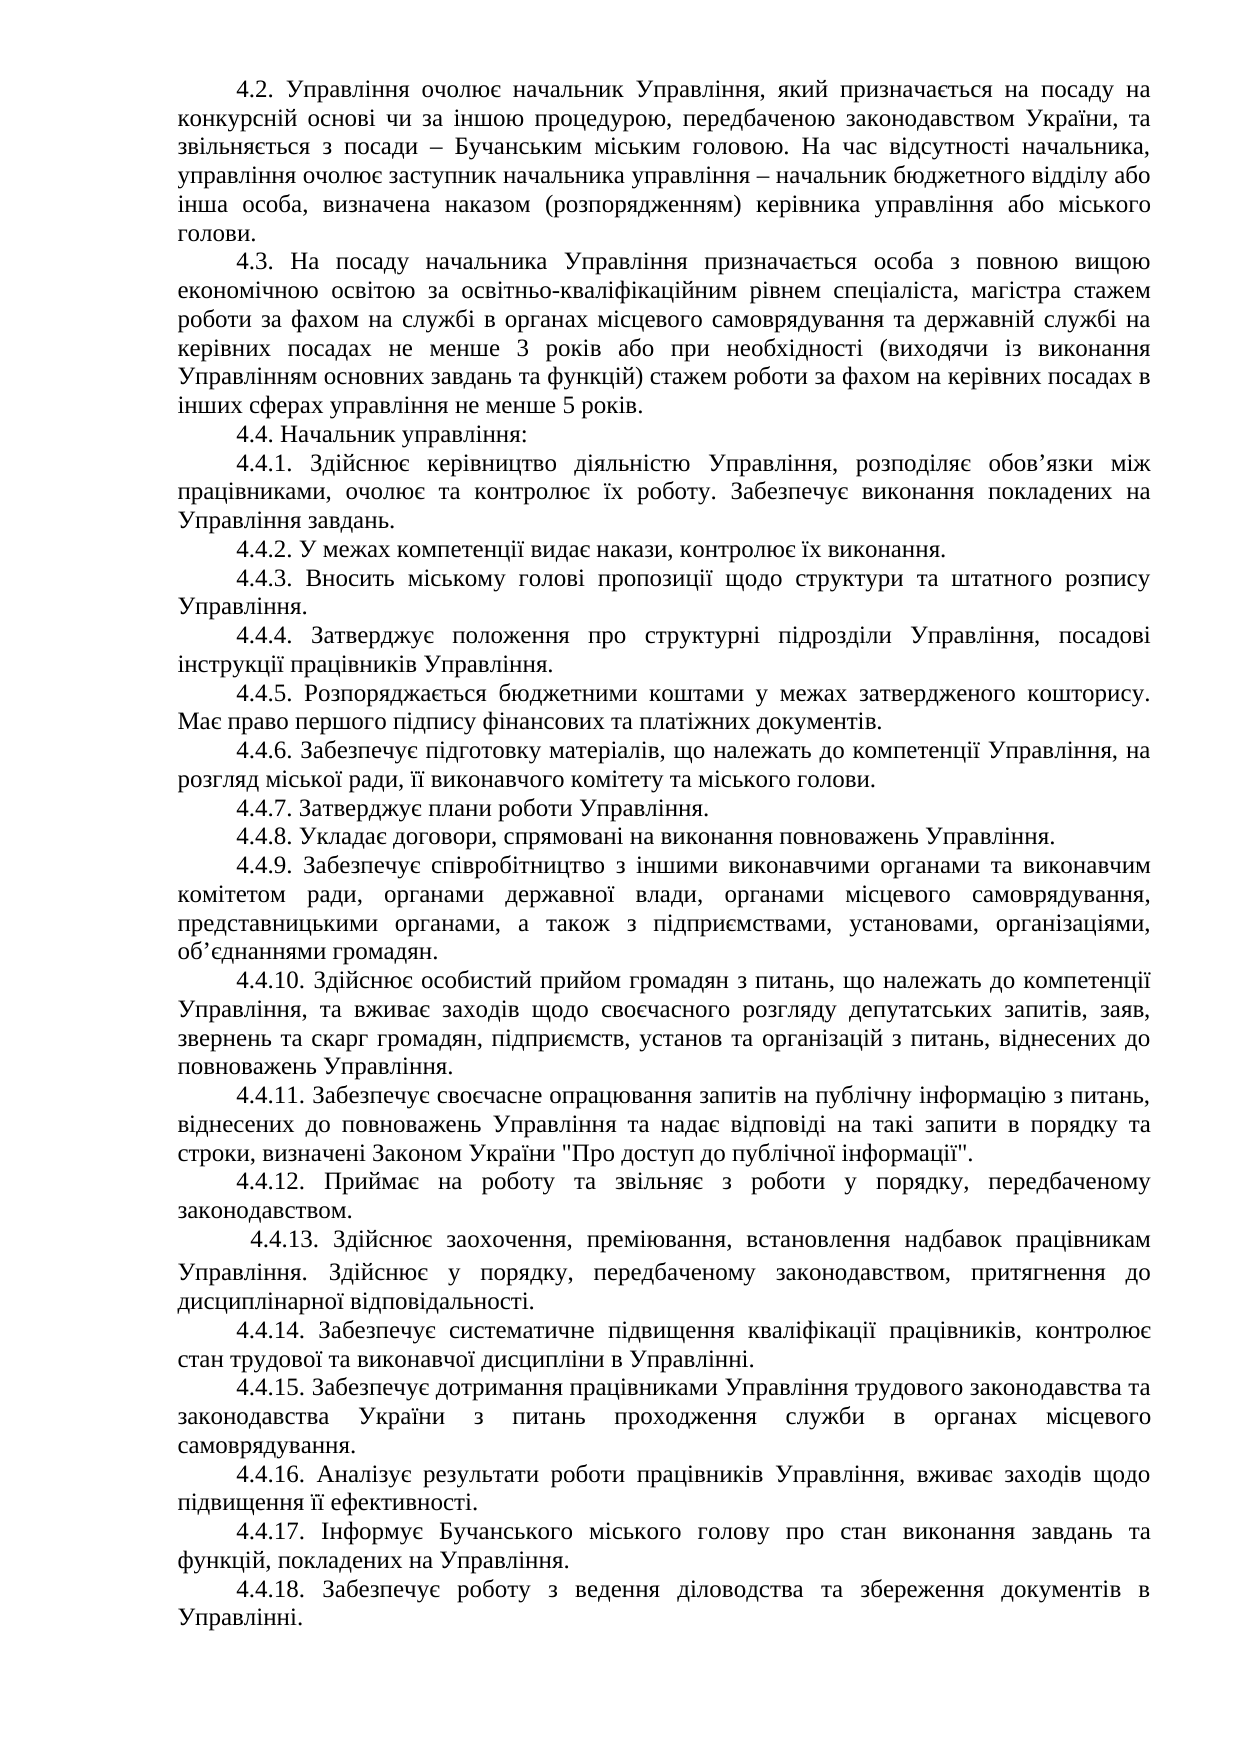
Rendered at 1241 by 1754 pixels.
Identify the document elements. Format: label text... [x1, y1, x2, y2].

text 4.3. На посаду начальника Управління призначається особа з повною вищою економічною освітою за освітньо-кваліфікаційним рівнем спеціаліста, магістра стажем роботи за фахом на службі в органах місцевого самоврядування та державній службі на керівних посадах не менше 3 років або при необхідності (виходячи із виконання Управлінням основних завдань та функцій) стажем роботи за фахом на керівних посадах в інших сферах управління не менше 5 років. [177, 246, 1152, 419]
text 4.4.3. Вносить міському голові пропозиції щодо структури та штатного розпису Управління. [177, 563, 1152, 620]
text 4.4.2. У межах компетенції видає накази, контролює їх виконання. [177, 534, 1152, 563]
text 4.4.5. Розпоряджається бюджетними коштами у межах затвердженого кошторису. Має право першого підпису фінансових та платіжних документів. [177, 678, 1152, 735]
text 4.4.8. Укладає договори, спрямовані на виконання повноважень Управління. [177, 821, 1152, 850]
text 4.4.4. Затверджує положення про структурні підрозділи Управління, посадові інструкції працівників Управління. [177, 620, 1152, 678]
text 4.4.18. Забезпечує роботу з ведення діловодства та збереження документів в Управлінні. [177, 1574, 1152, 1631]
text 4.4.7. Затверджує плани роботи Управління. [177, 793, 1152, 821]
text 4.4.9. Забезпечує співробітництво з іншими виконавчими органами та виконавчим комітетом ради, органами державної влади, органами місцевого самоврядування, представницькими органами, а також з підприємствами, установами, організаціями, об’єднаннями громадян. [177, 850, 1152, 965]
text 4.4.16. Аналізує результати роботи працівників Управління, вживає заходів щодо підвищення її ефективності. [177, 1459, 1152, 1516]
text 4.4.1. Здійснює керівництво діяльністю Управління, розподіляє обов’язки між працівниками, очолює та контролює їх роботу. Забезпечує виконання покладених на Управління завдань. [177, 448, 1152, 534]
text 4.4.13. Здійснює заохочення, преміювання, встановлення надбавок працівникам Управління. Здійснює у порядку, передбаченому законодавством, притягнення до дисциплінарної відповідальності. [177, 1224, 1152, 1315]
text 4.4.15. Забезпечує дотримання працівниками Управління трудового законодавства та законодавства України з питань проходження служби в органах місцевого самоврядування. [177, 1372, 1152, 1459]
text 4.4.14. Забезпечує систематичне підвищення кваліфікації працівників, контролює стан трудової та виконавчої дисципліни в Управлінні. [177, 1315, 1152, 1372]
text 4.4.6. Забезпечує підготовку матеріалів, що належать до компетенції Управління, на розгляд міської ради, її виконавчого комітету та міського голови. [177, 735, 1152, 793]
text 4.4.10. Здійснює особистий прийом громадян з питань, що належать до компетенції Управління, та вживає заходів щодо своєчасного розгляду депутатських запитів, заяв, звернень та скарг громадян, підприємств, установ та організацій з питань, віднесених до повноважень Управління. [177, 965, 1152, 1080]
text 4.2. Управління очолює начальник Управління, який призначається на посаду на конкурсній основі чи за іншою процедурою, передбаченою законодавством України, та звільняється з посади – Бучанським міським головою. На час відсутності начальника, управління очолює заступник начальника управління – начальник бюджетного відділу або інша особа, визначена наказом (розпорядженням) керівника управління або міського голови. [177, 74, 1152, 246]
text 4.4. Начальник управління: [177, 419, 1152, 448]
text 4.4.11. Забезпечує своєчасне опрацювання запитів на публічну інформацію з питань, віднесених до повноважень Управління та надає відповіді на такі запити в порядку та строки, визначені Законом України "Про доступ до публічної інформації". [177, 1080, 1152, 1166]
text 4.4.12. Приймає на роботу та звільняє з роботи у порядку, передбаченому законодавством. [177, 1166, 1152, 1224]
text 4.4.17. Інформує Бучанського міського голову про стан виконання завдань та функцій, покладених на Управління. [177, 1516, 1152, 1574]
